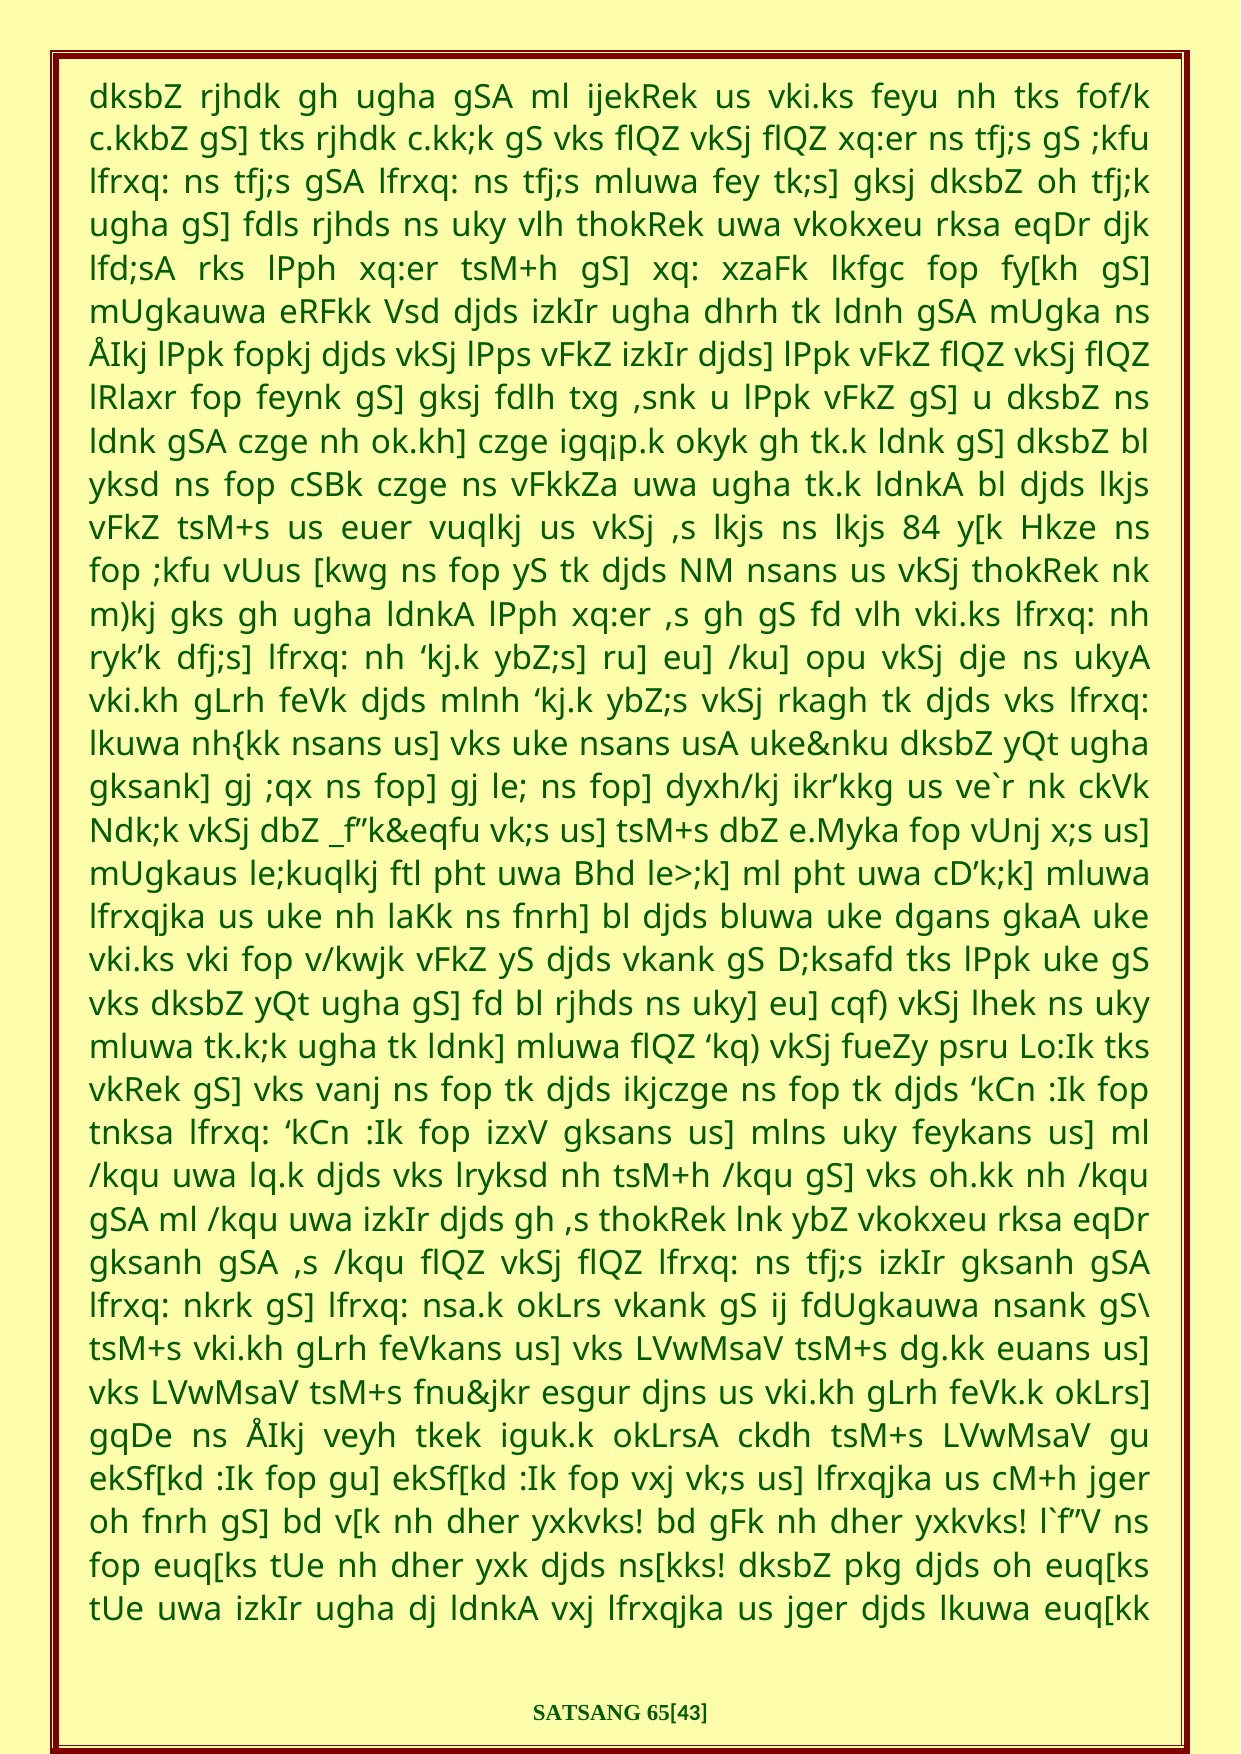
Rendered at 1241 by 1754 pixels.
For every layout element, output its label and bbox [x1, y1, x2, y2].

text [89, 74, 1152, 1630]
